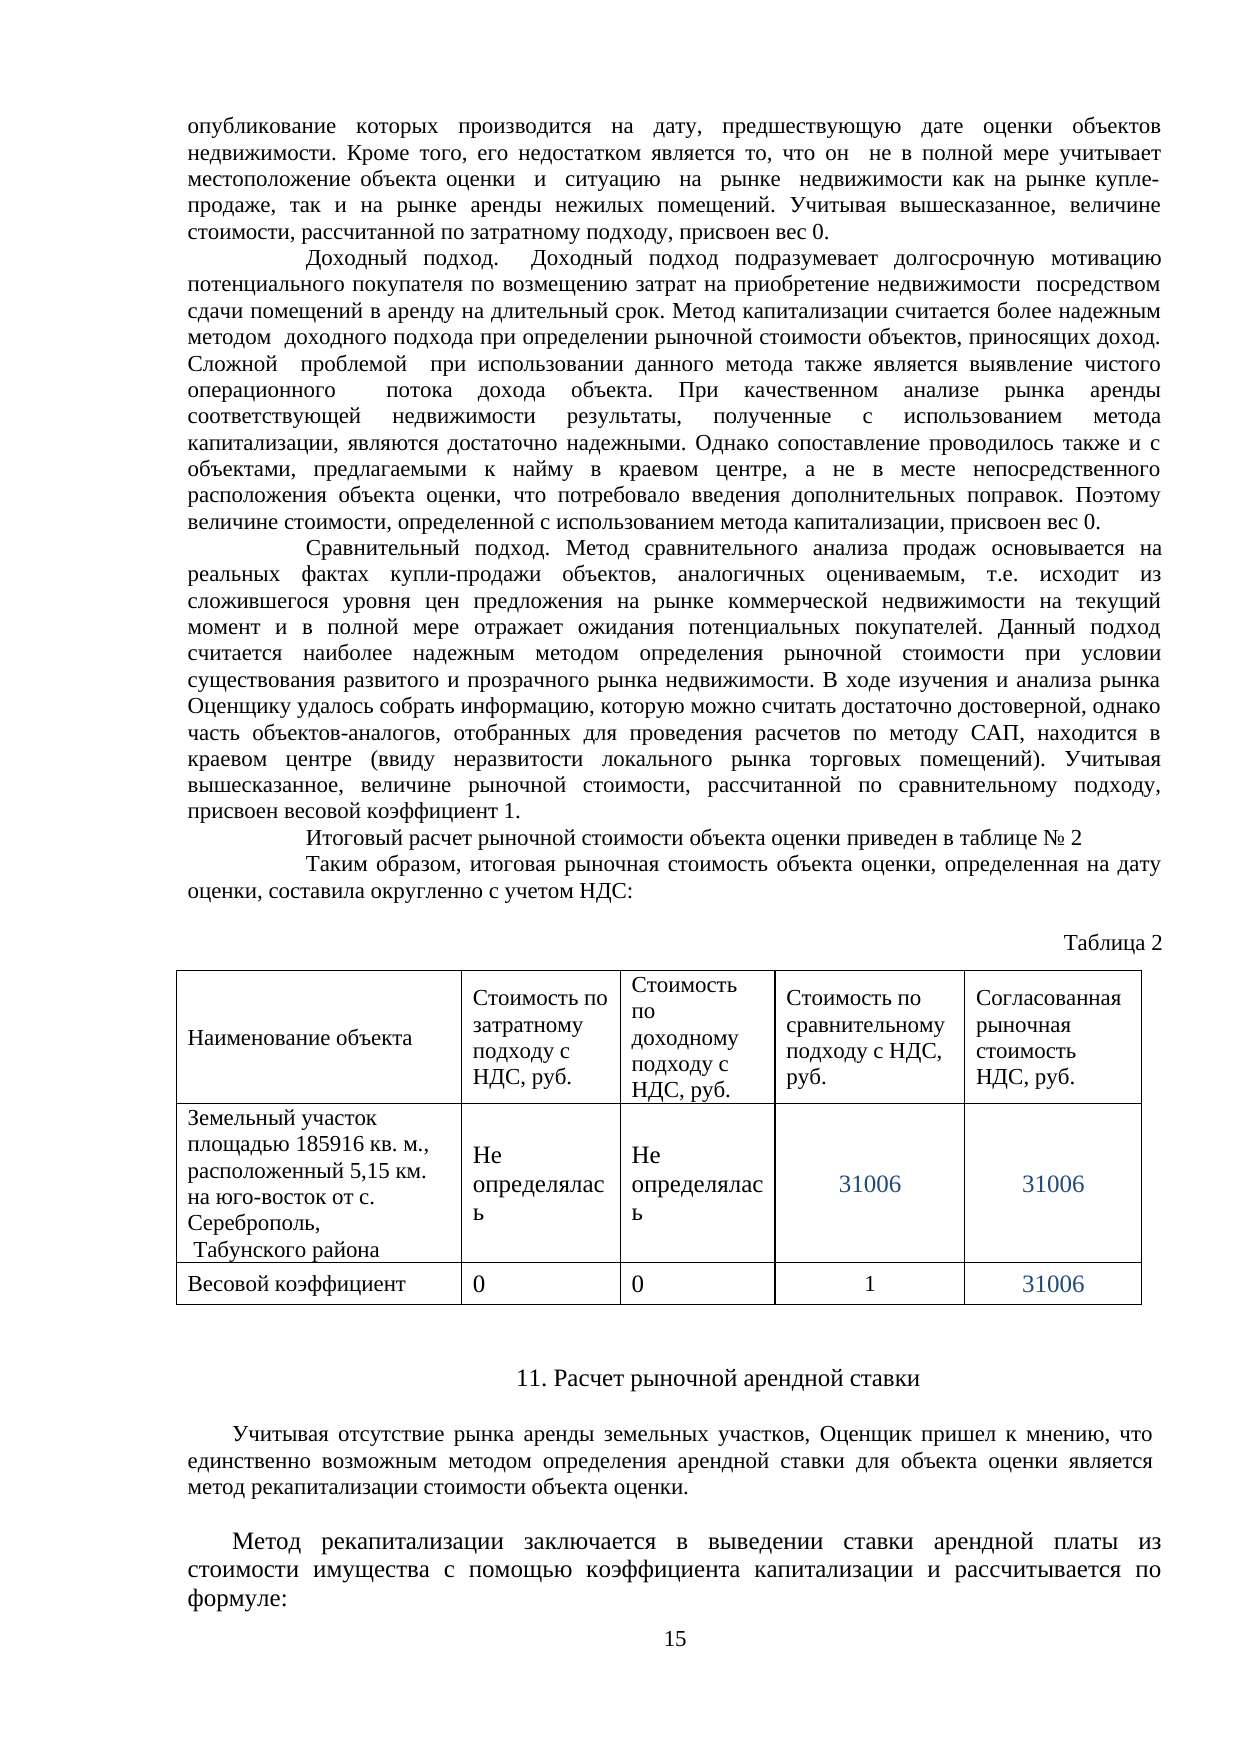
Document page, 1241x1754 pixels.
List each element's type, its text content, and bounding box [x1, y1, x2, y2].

table_header Стоимость по доходному подходу с НДС, руб. [621, 971, 774, 1103]
table_header Стоимость по сравнительному подходу с НДС, руб. [776, 971, 964, 1103]
text Таблица 2 [187, 929, 1162, 956]
table_cell Земельный участок площадью 185916 кв. м., расположенный 5,15 км. на юго-восток от с. Сереброполь, Табунского района [177, 1104, 461, 1262]
table_header Стоимость по затратному подходу с НДС, руб. [462, 971, 620, 1103]
table_cell 0 [621, 1263, 774, 1304]
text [187, 112, 1162, 244]
text Метод рекапитализации заключается в выведении ставки арендной платы из стоимости имущества с помощью коэффициента капитализации и рассчитывается по формуле: [187, 1526, 1162, 1612]
table_cell 31006 [965, 1104, 1141, 1262]
table_cell Не определялась [621, 1104, 774, 1262]
text Итоговый расчет рыночной стоимости объекта оценки приведен в таблице № 2 [187, 824, 1162, 850]
text Доходный подход. Доходный подход подразумевает долгосрочную мотивацию потенциального покупателя по возмещению затрат на приобретение недвижимости посредством сдачи помещений в аренду на длительный срок. Метод капитализации считается более надежным методом доходного подхода при определении рыночной стоимости объектов, приносящих доход. Сложной проблемой при использовании данного метода также является выявление чистого операционного потока дохода объекта. При качественном анализе рынка аренды соответствующей недвижимости результаты, полученные с использованием метода капитализации, являются достаточно надежными. Однако сопоставление проводилось также и с объектами, предлагаемыми к найму в краевом центре, а не в месте непосредственного расположения объекта оценки, что потребовало введения дополнительных поправок. Поэтому величине стоимости, определенной с использованием метода капитализации, присвоен вес 0. [187, 244, 1162, 534]
text Сравнительный подход. Метод сравнительного анализа продаж основывается на реальных фактах купли-продажи объектов, аналогичных оцениваемым, т.е. исходит из сложившегося уровня цен предложения на рынке коммерческой недвижимости на текущий момент и в полной мере отражает ожидания потенциальных покупателей. Данный подход считается наиболее надежным методом определения рыночной стоимости при условии существования развитого и прозрачного рынка недвижимости. В ходе изучения и анализа рынка Оценщику удалось собрать информацию, которую можно считать достаточно достоверной, однако часть объектов-аналогов, отобранных для проведения расчетов по методу САП, находится в краевом центре (ввиду неразвитости локального рынка торговых помещений). Учитывая вышесказанное, величине рыночной стоимости, рассчитанной по сравнительному подходу, присвоен весовой коэффициент 1. [187, 534, 1162, 824]
text Учитывая отсутствие рынка аренды земельных участков, Оценщик пришел к мнению, что единственно возможным методом определения арендной ставки для объекта оценки является метод рекапитализации стоимости объекта оценки. [187, 1420, 1154, 1499]
table_cell 31006 [776, 1104, 964, 1262]
table_cell Весовой коэффициент [177, 1263, 461, 1304]
text 11. Расчет рыночной арендной ставки [187, 1363, 1154, 1392]
table_cell 0 [462, 1263, 620, 1304]
table_cell 31006 [965, 1263, 1141, 1304]
table_cell Не определялась [462, 1104, 620, 1262]
table_cell 1 [776, 1263, 964, 1304]
table_header Наименование объекта [177, 971, 461, 1103]
table_header Согласованная рыночная стоимость НДС, руб. [965, 971, 1141, 1103]
text Таким образом, итоговая рыночная стоимость объекта оценки, определенная на дату оценки, составила округленно с учетом НДС: [187, 850, 1162, 903]
